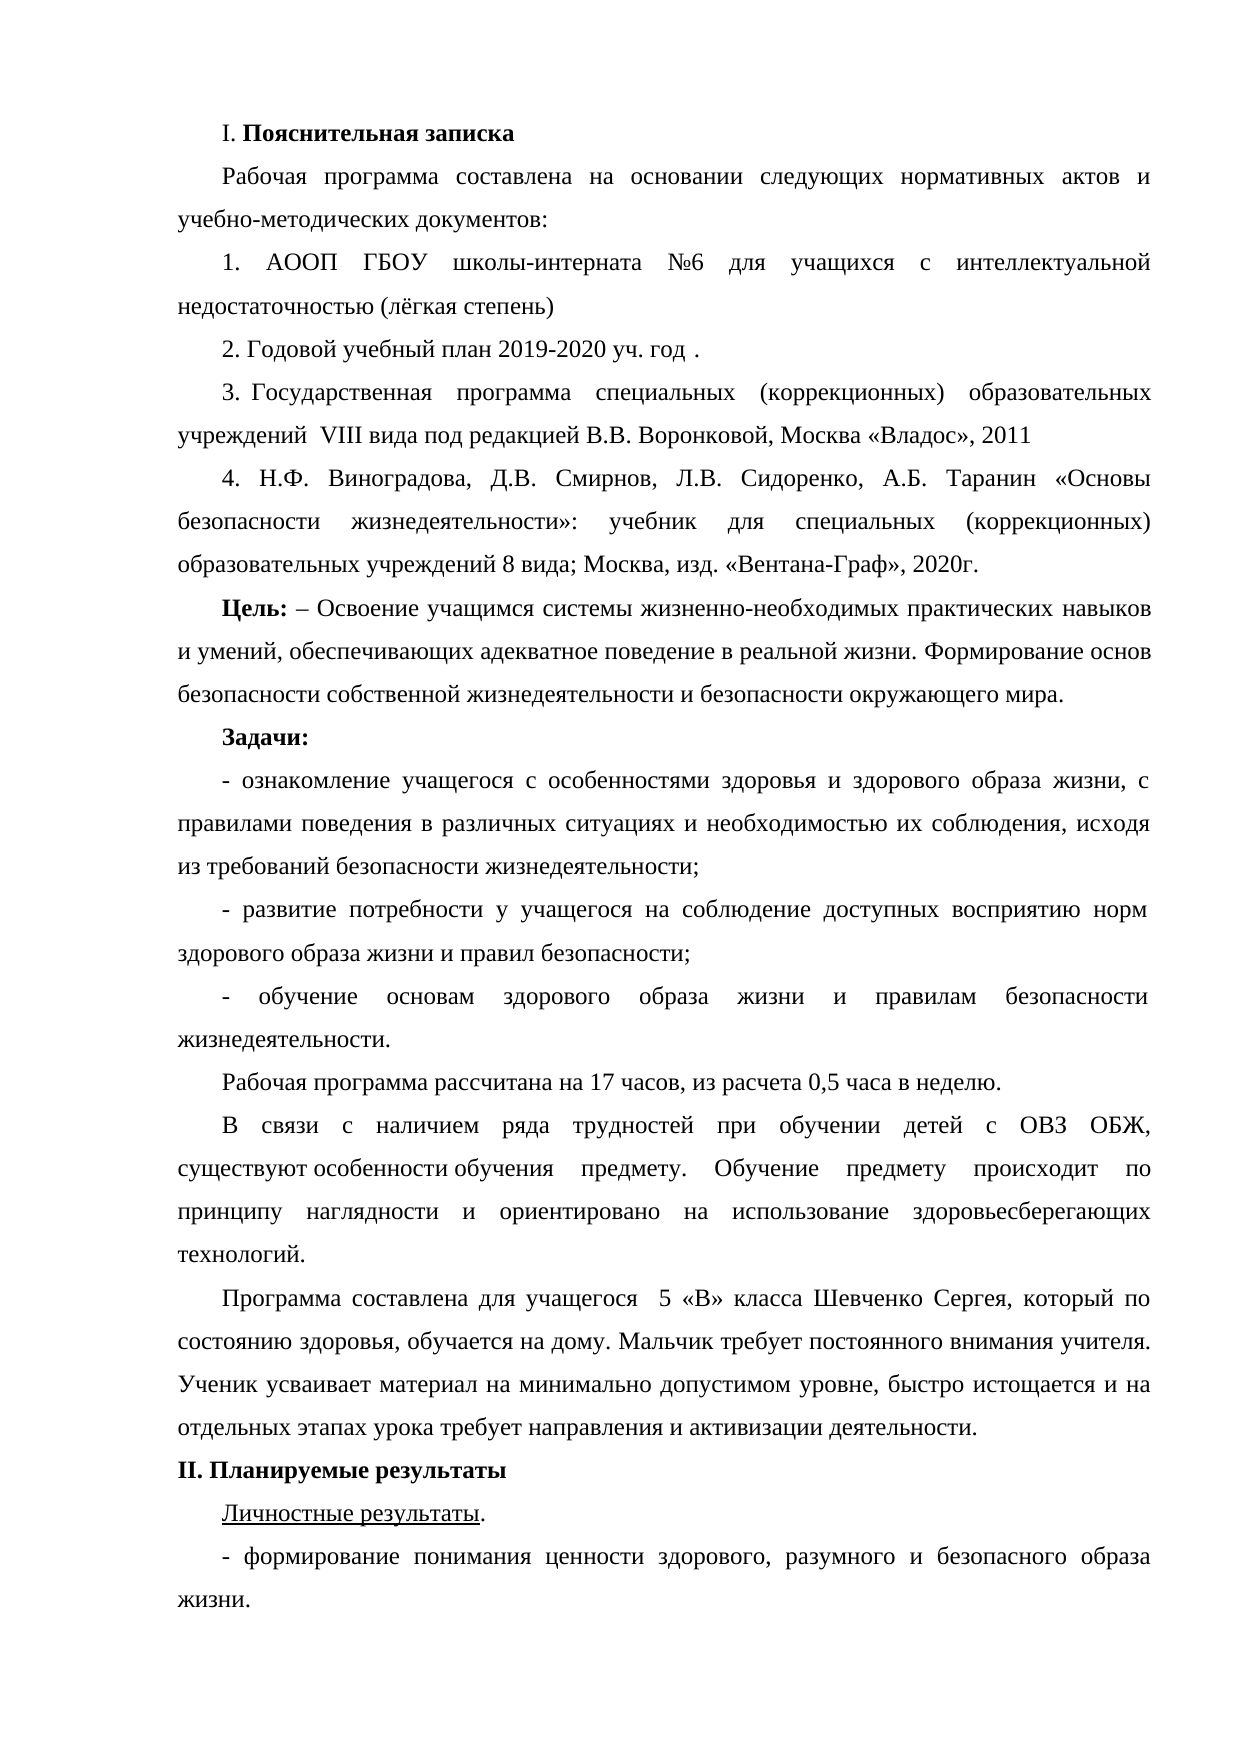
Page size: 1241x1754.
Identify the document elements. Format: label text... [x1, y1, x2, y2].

text Личностные результаты. [177, 1498, 1152, 1527]
text - обучение основам здорового образа жизни и правилам безопасности жизнедеятельности. [177, 981, 1149, 1053]
text Программа составлена для учащегося 5 «В» класса Шевченко Сергея, который по состоянию здоровья, обучается на дому. Мальчик требует постоянного внимания учителя. Ученик усваивает материал на минимально допустимом уровне, быстро истощается и на отдельных этапах урока требует направления и активизации деятельности. [177, 1283, 1152, 1441]
text I. Пояснительная записка [177, 118, 1152, 147]
text 3. Государственная программа специальных (коррекционных) образовательных учреждений VIII вида под редакцией В.В. Воронковой, Москва «Владос», 2011 [177, 377, 1152, 449]
text Цель: – Освоение учащимся системы жизненно-необходимых практических навыков и умений, обеспечивающих адекватное поведение в реальной жизни. Формирование основ безопасности собственной жизнедеятельности и безопасности окружающего мира. [177, 593, 1152, 708]
text Рабочая программа составлена на основании следующих нормативных актов и учебно-методических документов: [177, 161, 1152, 233]
text 1. АООП ГБОУ школы-интерната №6 для учащихся с интеллектуальной недостаточностью (лёгкая степень) [177, 247, 1152, 319]
text В связи с наличием ряда трудностей при обучении детей с ОВЗ ОБЖ, существуют особенности обучения предмету. Обучение предмету происходит по принципу наглядности и ориентировано на использование здоровьесберегающих технологий. [177, 1110, 1152, 1268]
text - формирование понимания ценности здорового, разумного и безопасного образа жизни. [177, 1541, 1152, 1613]
text Задачи: [177, 722, 1152, 751]
text II. Планируемые результаты [177, 1455, 1152, 1484]
text 2. Годовой учебный план 2019-2020 уч. год . [177, 334, 1152, 363]
text - ознакомление учащегося с особенностями здоровья и здорового образа жизни, с правилами поведения в различных ситуациях и необходимостью их соблюдения, исходя из требований безопасности жизнедеятельности; [177, 765, 1151, 880]
text Рабочая программа рассчитана на 17 часов, из расчета 0,5 часа в неделю. [177, 1067, 1152, 1096]
text 4. Н.Ф. Виноградова, Д.В. Смирнов, Л.В. Сидоренко, А.Б. Таранин «Основы безопасности жизнедеятельности»: учебник для специальных (коррекционных) образовательных учреждений 8 вида; Москва, изд. «Вентана-Граф», 2020г. [177, 463, 1152, 578]
text - развитие потребности у учащегося на соблюдение доступных восприятию норм здорового образа жизни и правил безопасности; [177, 894, 1148, 966]
